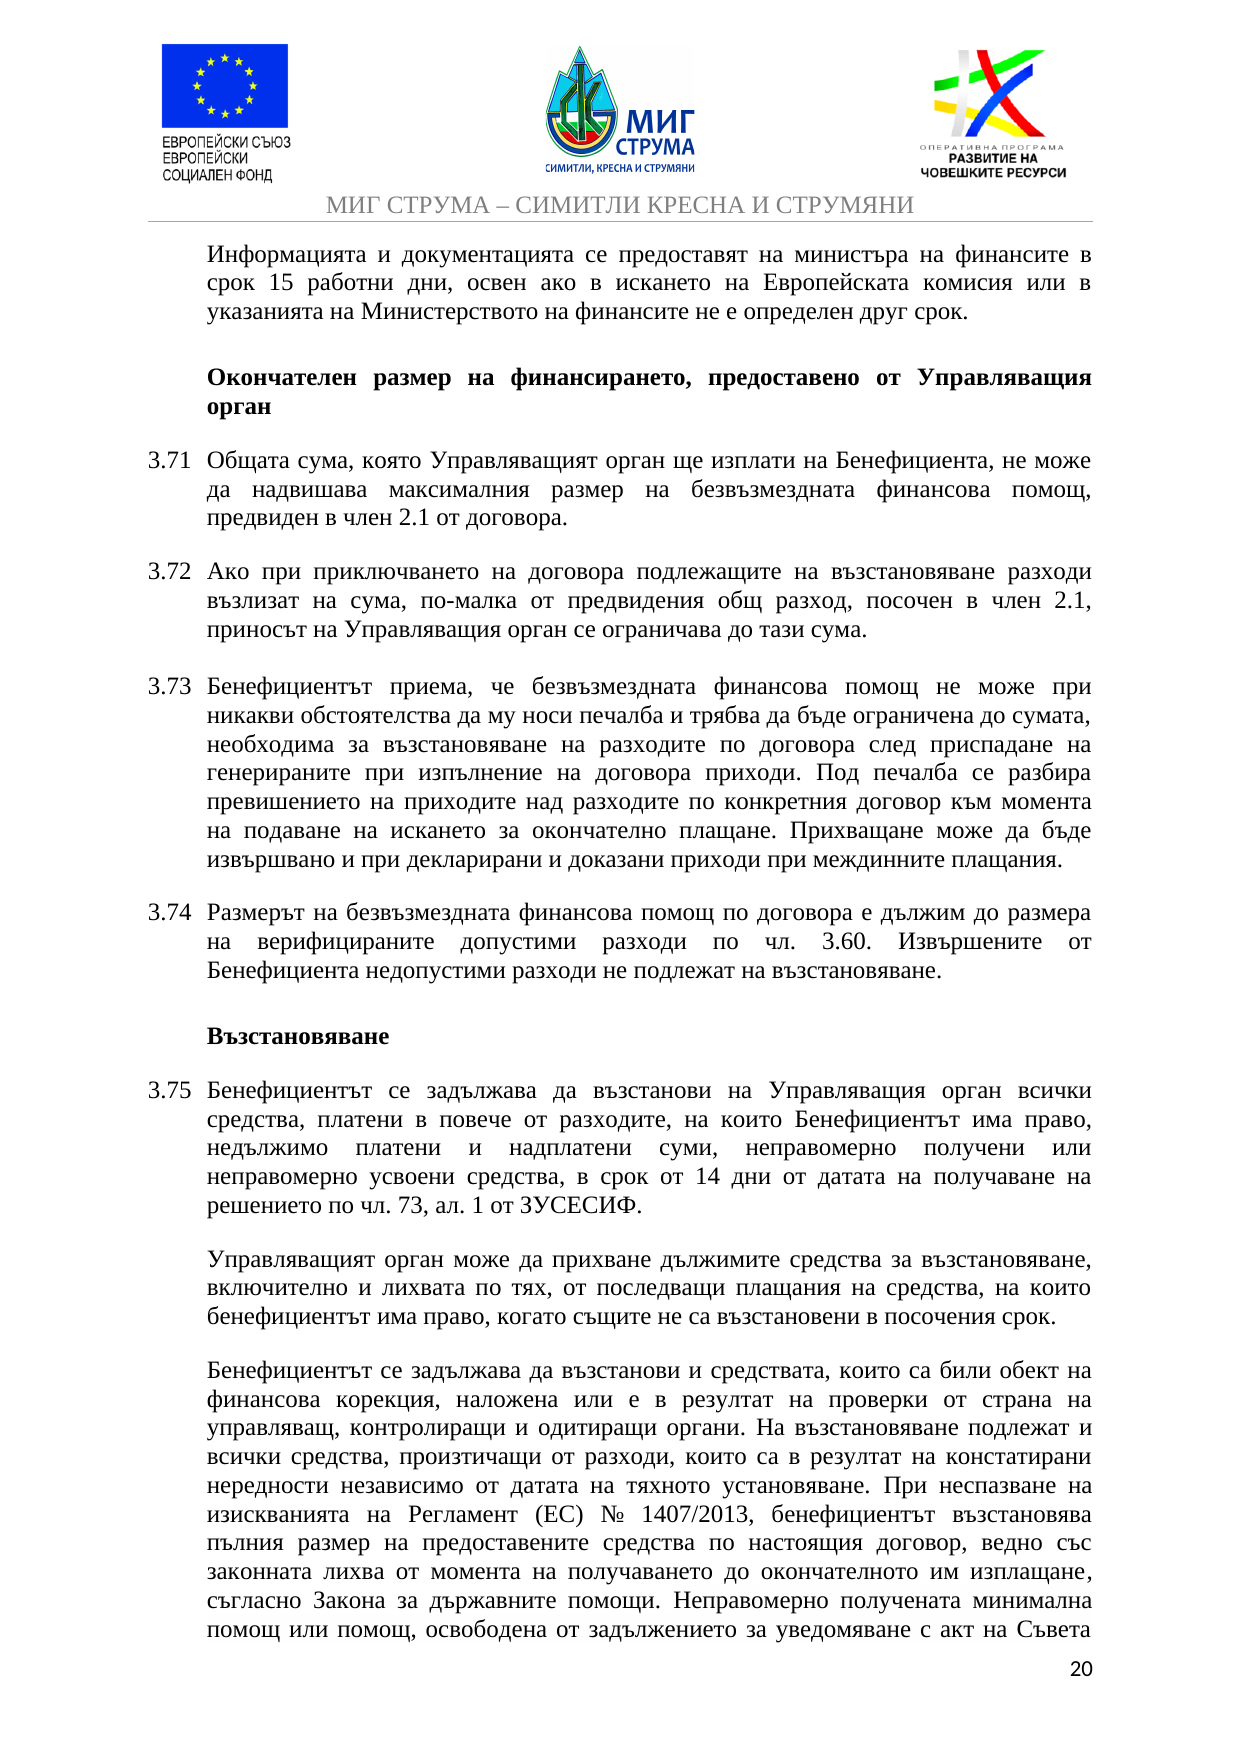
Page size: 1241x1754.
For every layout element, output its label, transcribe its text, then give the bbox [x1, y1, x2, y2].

text Окончателен размер на финансирането, предоставено от Управляващия орган [207, 362, 1093, 420]
text 3.71 Общата сума, която Управляващият орган ще изплати на Бенефициента, не може да надвишава максималния размер на безвъзмездната финансова помощ, предвиден в член 2.1 от договора. [148, 445, 1093, 531]
text Управляващият орган може да прихване дължимите средства за възстановяване, включително и лихвата по тях, от последващи плащания на средства, на които бенефициентът има право, когато същите не са възстановени в посочения срок. [207, 1244, 1093, 1330]
picture [153, 14, 333, 201]
text 3.72 Ако при приключването на договора подлежащите на възстановяване разходи възлизат на сума, по-малка от предвидения общ разход, посочен в член 2.1, приносът на Управляващия орган се ограничава до тази сума. [148, 556, 1093, 642]
text 3.73 Бенефициентът приема, че безвъзмездната финансова помощ не може при никакви обстоятелства да му носи печалба и трябва да бъде ограничена до сумата, необходима за възстановяване на разходите по договора след приспадане на генерираните при изпълнение на договора приходи. Под печалба се разбира превишението на приходите над разходите по конкретния договор към момента на подаване на искането за окончателно плащане. Прихващане може да бъде извършвано и при декларирани и доказани приходи при междинните плащания. [148, 671, 1093, 872]
picture [545, 46, 695, 174]
picture [895, 31, 1083, 192]
text 3.74 Размерът на безвъзмездната финансова помощ по договора е дължим до размера на верифицираните допустими разходи по чл. 3.60. Извършените от Бенефициента недопустими разходи не подлежат на възстановяване. [148, 897, 1093, 984]
text 3.75 Бенефициентът се задължава да възстанови на Управляващия орган всички средства, платени в повече от разходите, на които Бенефициентът има право, недължимо платени и надплатени суми, неправомерно получени или неправомерно усвоени средства, в срок от 14 дни от датата на получаване на решението по чл. 73, ал. 1 от ЗУСЕСИФ. [148, 1075, 1093, 1219]
text Възстановяване [207, 1021, 1093, 1050]
